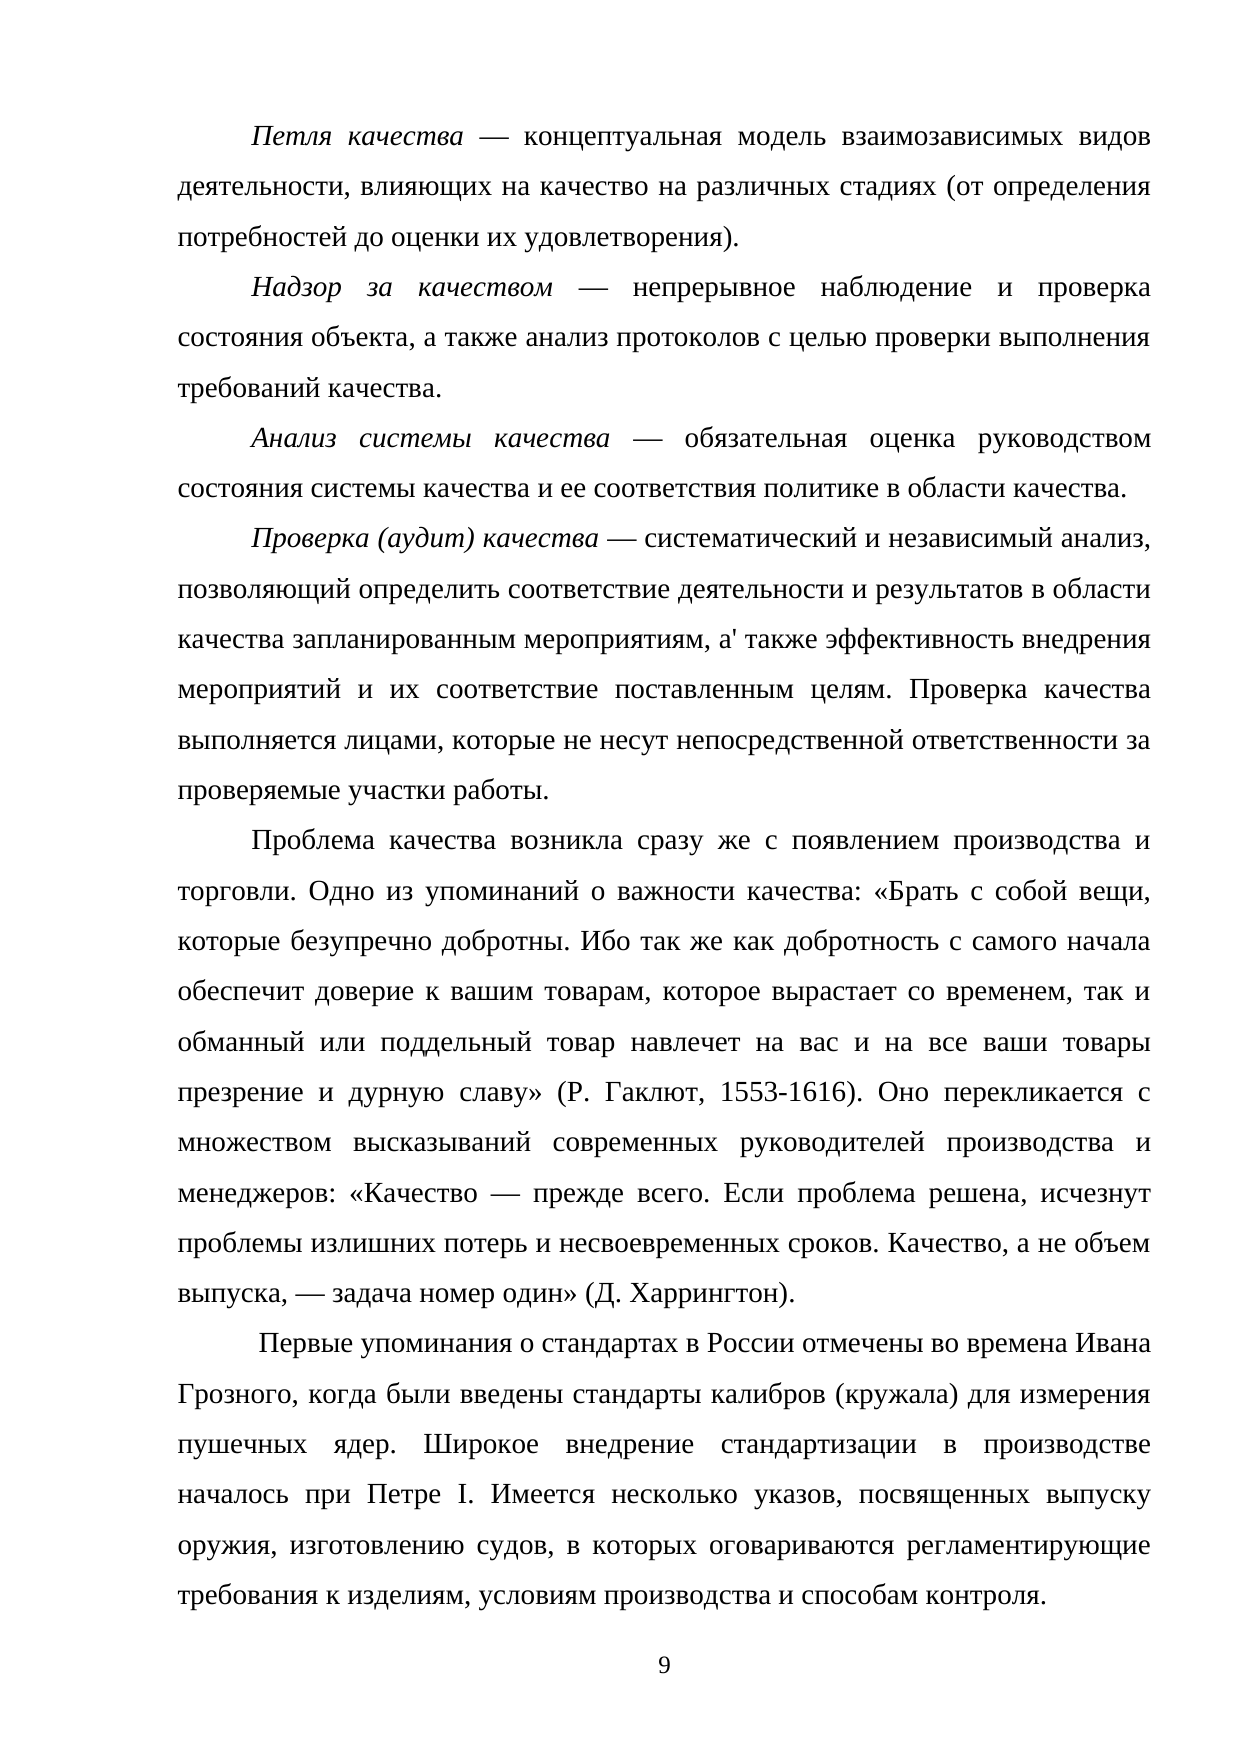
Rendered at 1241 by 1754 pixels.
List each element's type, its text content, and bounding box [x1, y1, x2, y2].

text Петля качества — концептуальная модель взаимозависимых видов деятельности, влияющих на качество на различных стадиях (от определения потребностей до оценки их удовлетворения). [177, 118, 1152, 252]
text Первые упоминания о стандартах в России отмечены во времена Ивана Грозного, когда были введены стандарты калибров (кружала) для измерения пушечных ядер. Широкое внедрение стандартизации в производстве началось при Петре I. Имеется несколько указов, посвященных выпуску оружия, изготовлению судов, в которых оговариваются регламентирующие требования к изделиям, условиям производства и способам контроля. [177, 1326, 1152, 1611]
text Проблема качества возникла сразу же с появлением производства и торговли. Одно из упоминаний о важности качества: «Брать с собой вещи, которые безупречно добротны. Ибо так же как добротность с самого начала обеспечит доверие к вашим товарам, которое вырастает со временем, так и обманный или поддельный товар навлечет на вас и на все ваши товары презрение и дурную славу» (Р. Гаклют, 1553-1616). Оно перекликается с множеством высказываний современных руководителей производства и менеджеров: «Качество — прежде всего. Если проблема решена, исчезнут проблемы излишних потерь и несвоевременных сроков. Качество, а не объем выпуска, — задача номер один» (Д. Харрингтон). [177, 822, 1152, 1309]
text Анализ системы качества — обязательная оценка руководством состояния системы качества и ее соответствия политике в области качества. [177, 420, 1152, 504]
text Проверка (аудит) качества — систематический и независимый анализ, позволяющий определить соответствие деятельности и результатов в области качества запланированным мероприятиям, а' также эффективность внедрения мероприятий и их соответствие поставленным целям. Проверка качества выполняется лицами, которые не несут непосредственной ответственности за проверяемые участки работы. [177, 521, 1152, 806]
text Надзор за качеством — непрерывное наблюдение и проверка состояния объекта, а также анализ протоколов с целью проверки выполнения требований качества. [177, 269, 1152, 403]
